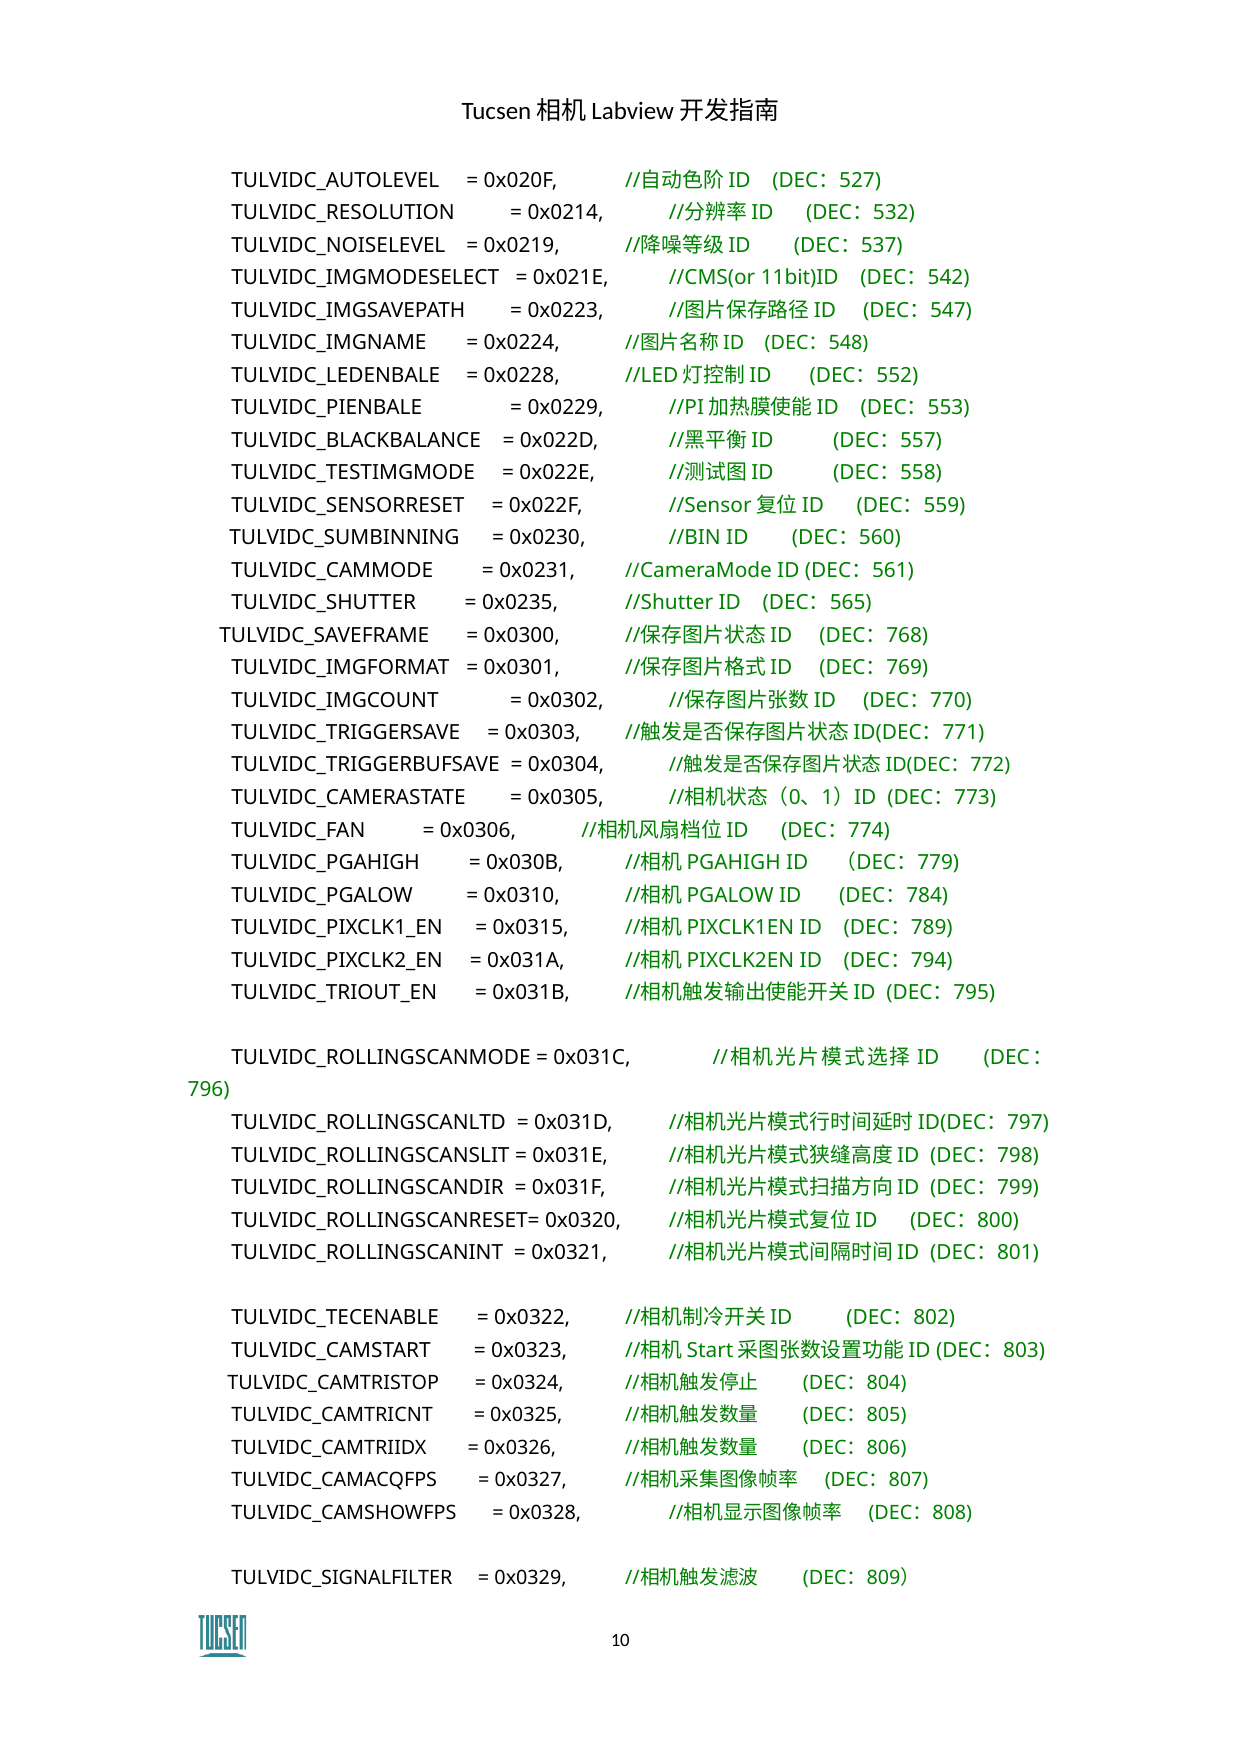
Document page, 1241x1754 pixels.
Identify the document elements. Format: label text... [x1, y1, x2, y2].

text TULVIDC_CAMTRIIDX = 0x0326, //相机触发数量 (DEC：806) [187, 1429, 1053, 1462]
text TULVIDC_SUMBINNING = 0x0230, //BIN ID (DEC：560) [187, 519, 1053, 552]
text TULVIDC_CAMSHOWFPS = 0x0328, //相机显示图像帧率 (DEC：808) [187, 1494, 1053, 1527]
text TULVIDC_SAVEFRAME = 0x0300, //保存图片状态ID (DEC：768) [187, 617, 1053, 649]
text TULVIDC_ROLLINGSCANMODE = 0x031C, //相机光片模式选择ID (DEC：796) [187, 1039, 1053, 1104]
text TULVIDC_ROLLINGSCANINT = 0x0321, //相机光片模式间隔时间ID (DEC：801) [187, 1234, 1053, 1267]
text TULVIDC_SIGNALFILTER = 0x0329, //相机触发滤波 (DEC：809） [187, 1559, 1053, 1592]
text TULVIDC_IMGMODESELECT = 0x021E, //CMS(or 11bit)ID (DEC：542) [187, 259, 1053, 292]
text TULVIDC_LEDENBALE = 0x0228, //LED灯控制ID (DEC：552) [187, 357, 1053, 389]
text TULVIDC_ROLLINGSCANDIR = 0x031F, //相机光片模式扫描方向ID (DEC：799) [187, 1169, 1053, 1202]
text TULVIDC_PIXCLK1_EN = 0x0315, //相机PIXCLK1EN ID (DEC：789) [187, 909, 1053, 942]
picture [198, 1615, 247, 1657]
text TULVIDC_ROLLINGSCANSLIT = 0x031E, //相机光片模式狭缝高度ID (DEC：798) [187, 1137, 1053, 1169]
text TULVIDC_TRIGGERSAVE = 0x0303, //触发是否保存图片状态ID(DEC：771) [187, 714, 1053, 747]
text TULVIDC_CAMSTART = 0x0323, //相机Start采图张数设置功能ID (DEC：803) [187, 1332, 1053, 1364]
text TULVIDC_SHUTTER = 0x0235, //Shutter ID (DEC：565) [207, 584, 1053, 617]
text TULVIDC_PGALOW = 0x0310, //相机PGALOW ID (DEC：784) [187, 877, 1053, 909]
text TULVIDC_CAMACQFPS = 0x0327, //相机采集图像帧率 (DEC：807) [187, 1462, 1053, 1494]
text TULVIDC_IMGCOUNT = 0x0302, //保存图片张数ID (DEC：770) [187, 682, 1053, 714]
text TULVIDC_PIENBALE = 0x0229, //PI加热膜使能ID (DEC：553) [187, 389, 1053, 422]
text TULVIDC_CAMERASTATE = 0x0305, //相机状态（0、1）ID (DEC：773) [187, 779, 1053, 812]
text TULVIDC_ROLLINGSCANLTD = 0x031D, //相机光片模式行时间延时ID(DEC：797) [187, 1104, 1053, 1137]
text TULVIDC_TRIGGERBUFSAVE = 0x0304, //触发是否保存图片状态ID(DEC：772) [187, 747, 1053, 779]
text TULVIDC_IMGFORMAT = 0x0301, //保存图片格式ID (DEC：769) [187, 649, 1053, 682]
text TULVIDC_TESTIMGMODE = 0x022E, //测试图ID (DEC：558) [187, 454, 1053, 487]
text TULVIDC_TECENABLE = 0x0322, //相机制冷开关ID (DEC：802) [187, 1299, 1053, 1332]
text TULVIDC_PIXCLK2_EN = 0x031A, //相机PIXCLK2EN ID (DEC：794) [187, 942, 1053, 974]
text TULVIDC_IMGSAVEPATH = 0x0223, //图片保存路径ID (DEC：547) [187, 292, 1053, 324]
text TULVIDC_SENSORRESET = 0x022F, //Sensor复位ID (DEC：559) [187, 487, 1053, 519]
text TULVIDC_ROLLINGSCANRESET= 0x0320, //相机光片模式复位ID (DEC：800) [187, 1202, 1053, 1234]
text TULVIDC_FAN = 0x0306, //相机风扇档位ID (DEC：774) [187, 812, 1053, 844]
text TULVIDC_CAMMODE = 0x0231, //CameraMode ID (DEC：561) [187, 552, 1053, 584]
text TULVIDC_BLACKBALANCE = 0x022D, //黑平衡ID (DEC：557) [187, 422, 1053, 454]
text TULVIDC_IMGNAME = 0x0224, //图片名称ID (DEC：548) [187, 324, 1053, 357]
text TULVIDC_CAMTRICNT = 0x0325, //相机触发数量 (DEC：805) [187, 1397, 1053, 1429]
text TULVIDC_TRIOUT_EN = 0x031B, //相机触发输出使能开关ID (DEC：795) [187, 974, 1053, 1007]
text TULVIDC_CAMTRISTOP = 0x0324, //相机触发停止 (DEC：804) [187, 1364, 1053, 1397]
text TULVIDC_PGAHIGH = 0x030B, //相机PGAHIGH ID （DEC：779) [187, 844, 1053, 877]
text TULVIDC_RESOLUTION = 0x0214, //分辨率ID (DEC：532) [187, 194, 1053, 227]
text TULVIDC_AUTOLEVEL = 0x020F, //自动色阶ID (DEC：527) [187, 162, 1053, 194]
text TULVIDC_NOISELEVEL = 0x0219, //降噪等级ID (DEC：537) [187, 227, 1053, 259]
